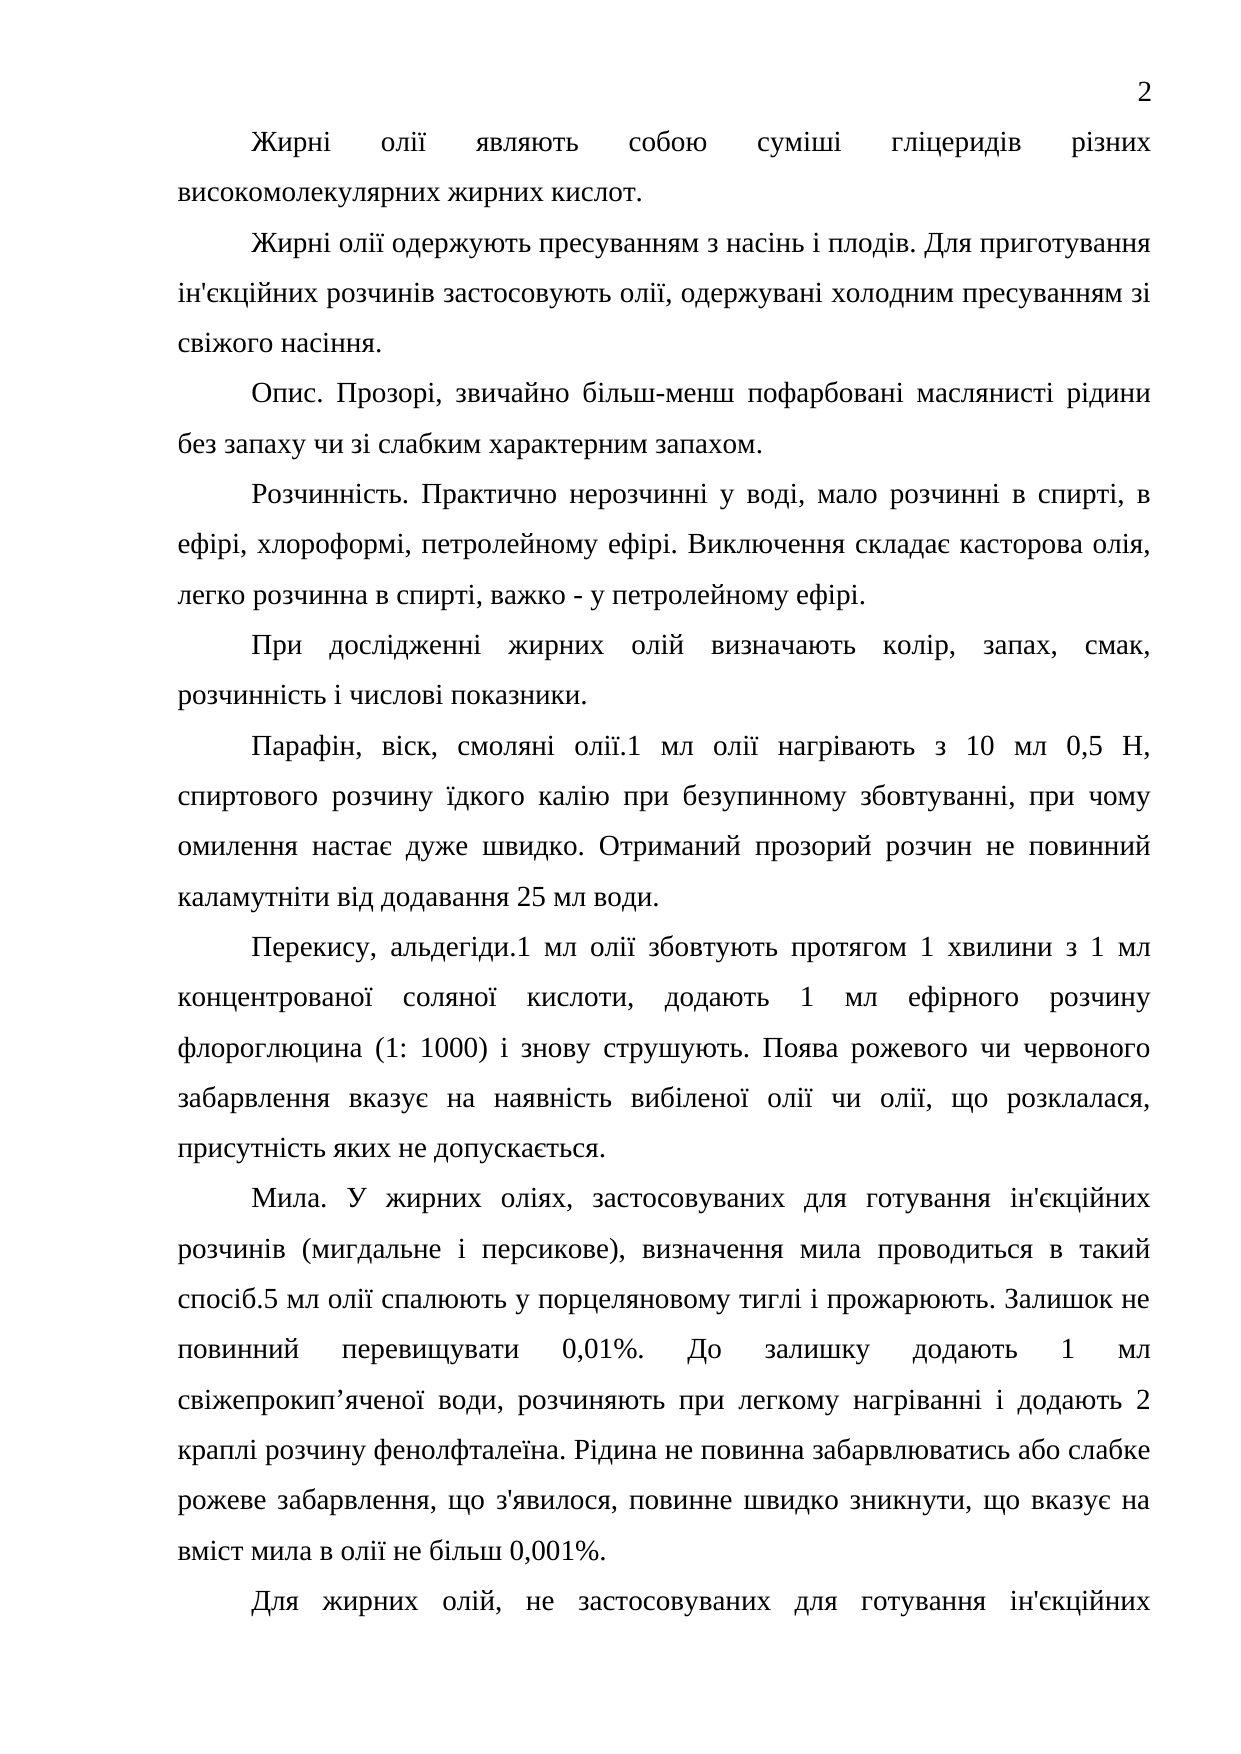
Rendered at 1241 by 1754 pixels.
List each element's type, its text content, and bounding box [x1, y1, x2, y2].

text Парафін, віск, смоляні олії.1 мл олії нагрівають з 10 мл 0,5 Н, спиртового розчину їдкого калію при безупинному збовтуванні, при чому омилення настає дуже швидко. Отриманий прозорий розчин не повинний каламутніти від додавання 25 мл води. [177, 728, 1152, 912]
text Перекису, альдегіди.1 мл олії збовтують протягом 1 хвилини з 1 мл концентрованої соляної кислоти, додають 1 мл ефірного розчину флороглюцина (1: 1000) і знову струшують. Поява рожевого чи червоного забарвлення вказує на наявність вибіленої олії чи олії, що розклалася, присутність яких не допускається. [177, 929, 1152, 1164]
text При дослідженні жирних олій визначають колір, запах, смак, розчинність і числові показники. [177, 627, 1152, 711]
text Мила. У жирних оліях, застосовуваних для готування ін'єкційних розчинів (мигдальне і персикове), визначення мила проводиться в такий спосіб.5 мл олії спалюють у порцеляновому тиглі і прожарюють. Залишок не повинний перевищувати 0,01%. До залишку додають 1 мл свіжепрокип’яченої води, розчиняють при легкому нагріванні і додають 2 краплі розчину фенолфталеїна. Рідина не повинна забарвлюватись або слабке рожеве забарвлення, що з'явилося, повинне швидко зникнути, що вказує на вміст мила в олії не більш 0,001%. [177, 1181, 1152, 1566]
text Розчинність. Практично нерозчинні у воді, мало розчинні в спирті, в ефірі, хлороформі, петролейному ефірі. Виключення складає касторова олія, легко розчинна в спирті, важко - у петролейному ефірі. [177, 476, 1152, 610]
text Жирні олії одержують пресуванням з насінь і плодів. Для приготування ін'єкційних розчинів застосовують олії, одержувані холодним пресуванням зі свіжого насіння. [177, 225, 1152, 359]
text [177, 1583, 1152, 1617]
text Жирні олії являють собою суміші гліцеридів різних високомолекулярних жирних кислот. [177, 124, 1152, 208]
text Опис. Прозорі, звичайно більш-менш пофарбовані маслянисті рідини без запаху чи зі слабким характерним запахом. [177, 376, 1152, 459]
